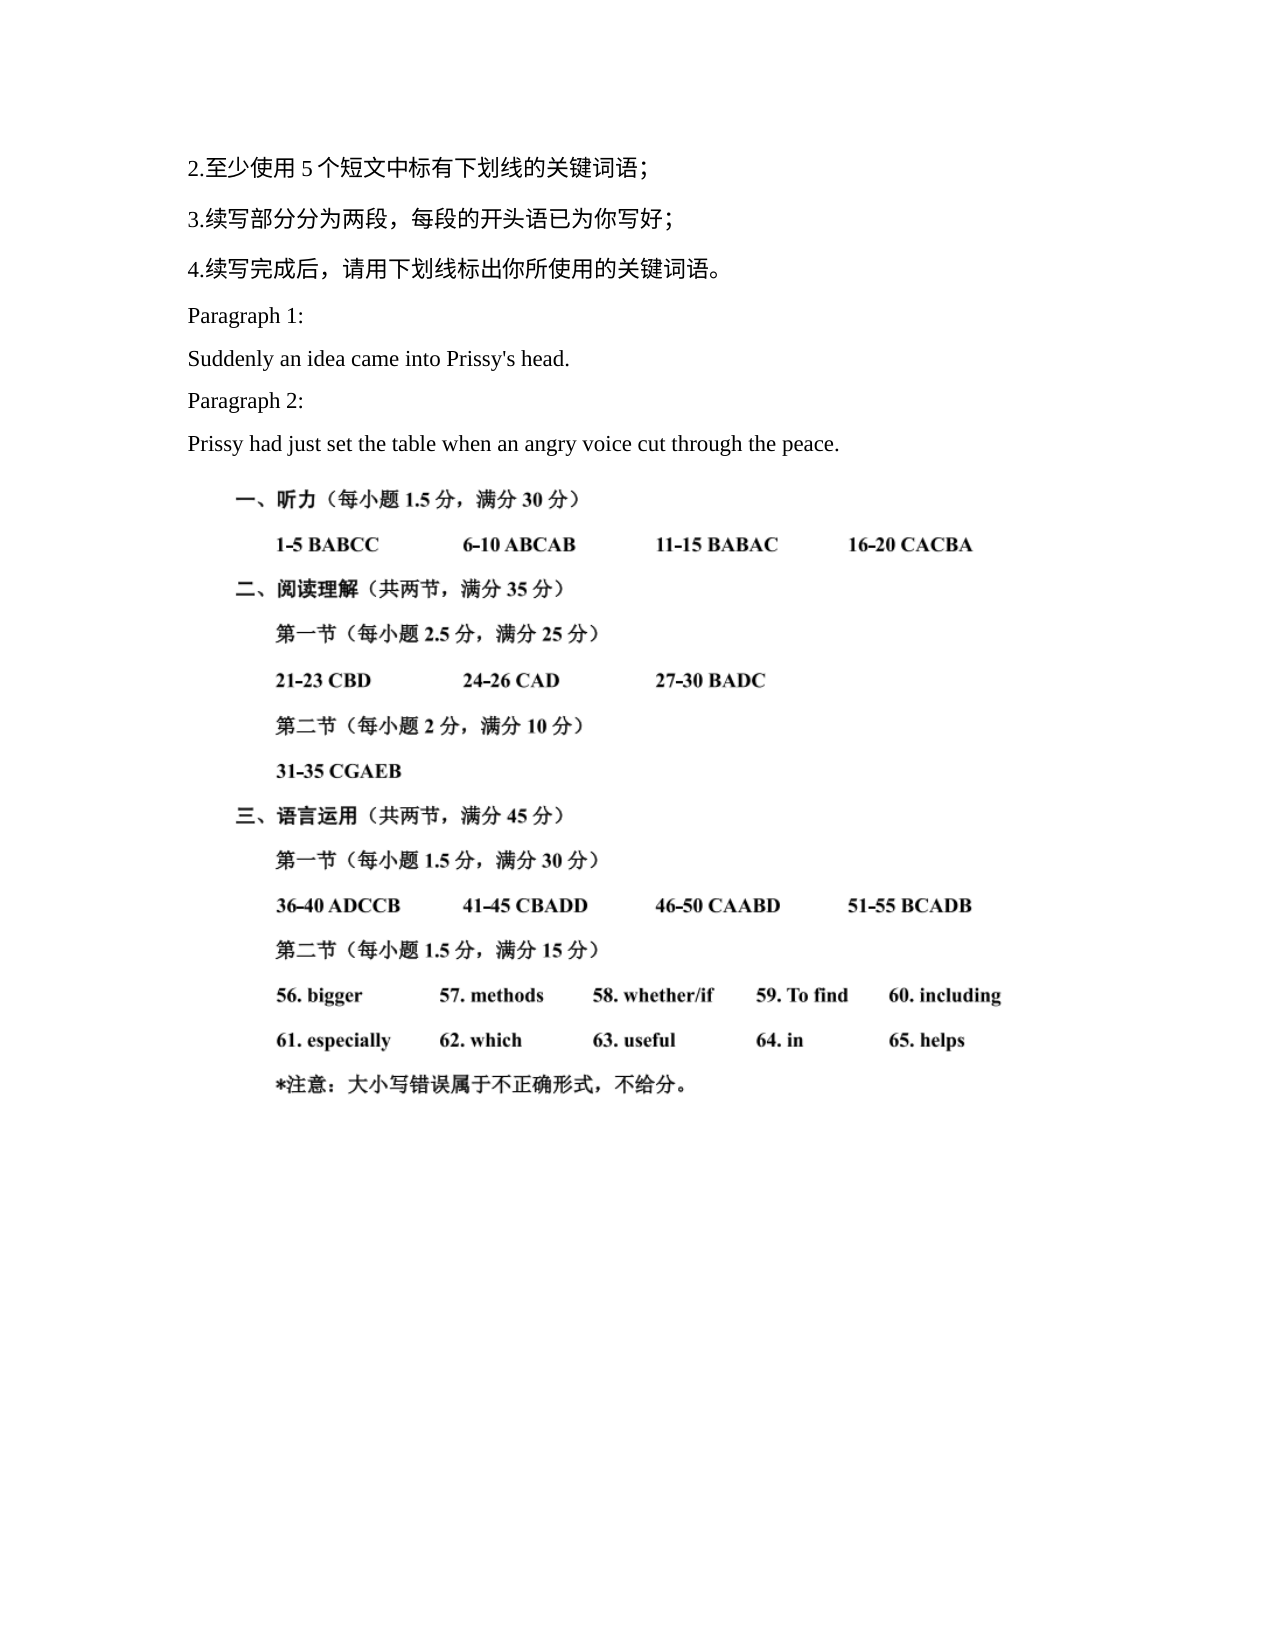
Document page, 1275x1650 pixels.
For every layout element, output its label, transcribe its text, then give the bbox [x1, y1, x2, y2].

text 3.续写部分分为两段，每段的开头语已为你写好； [187, 201, 1087, 234]
text 2.至少使用5个短文中标有下划线的关键词语； [187, 150, 1087, 183]
text Suddenly an idea came into Prissy's head. [187, 344, 1087, 371]
text Prissy had just set the table when an angry voice cut through the peace. [187, 430, 1087, 456]
text Paragraph 2: [187, 387, 1087, 414]
text Paragraph 1: [187, 302, 1087, 328]
text 4.续写完成后，请用下划线标出你所使用的关键词语。 [187, 251, 1087, 284]
picture [187, 472, 1088, 1104]
